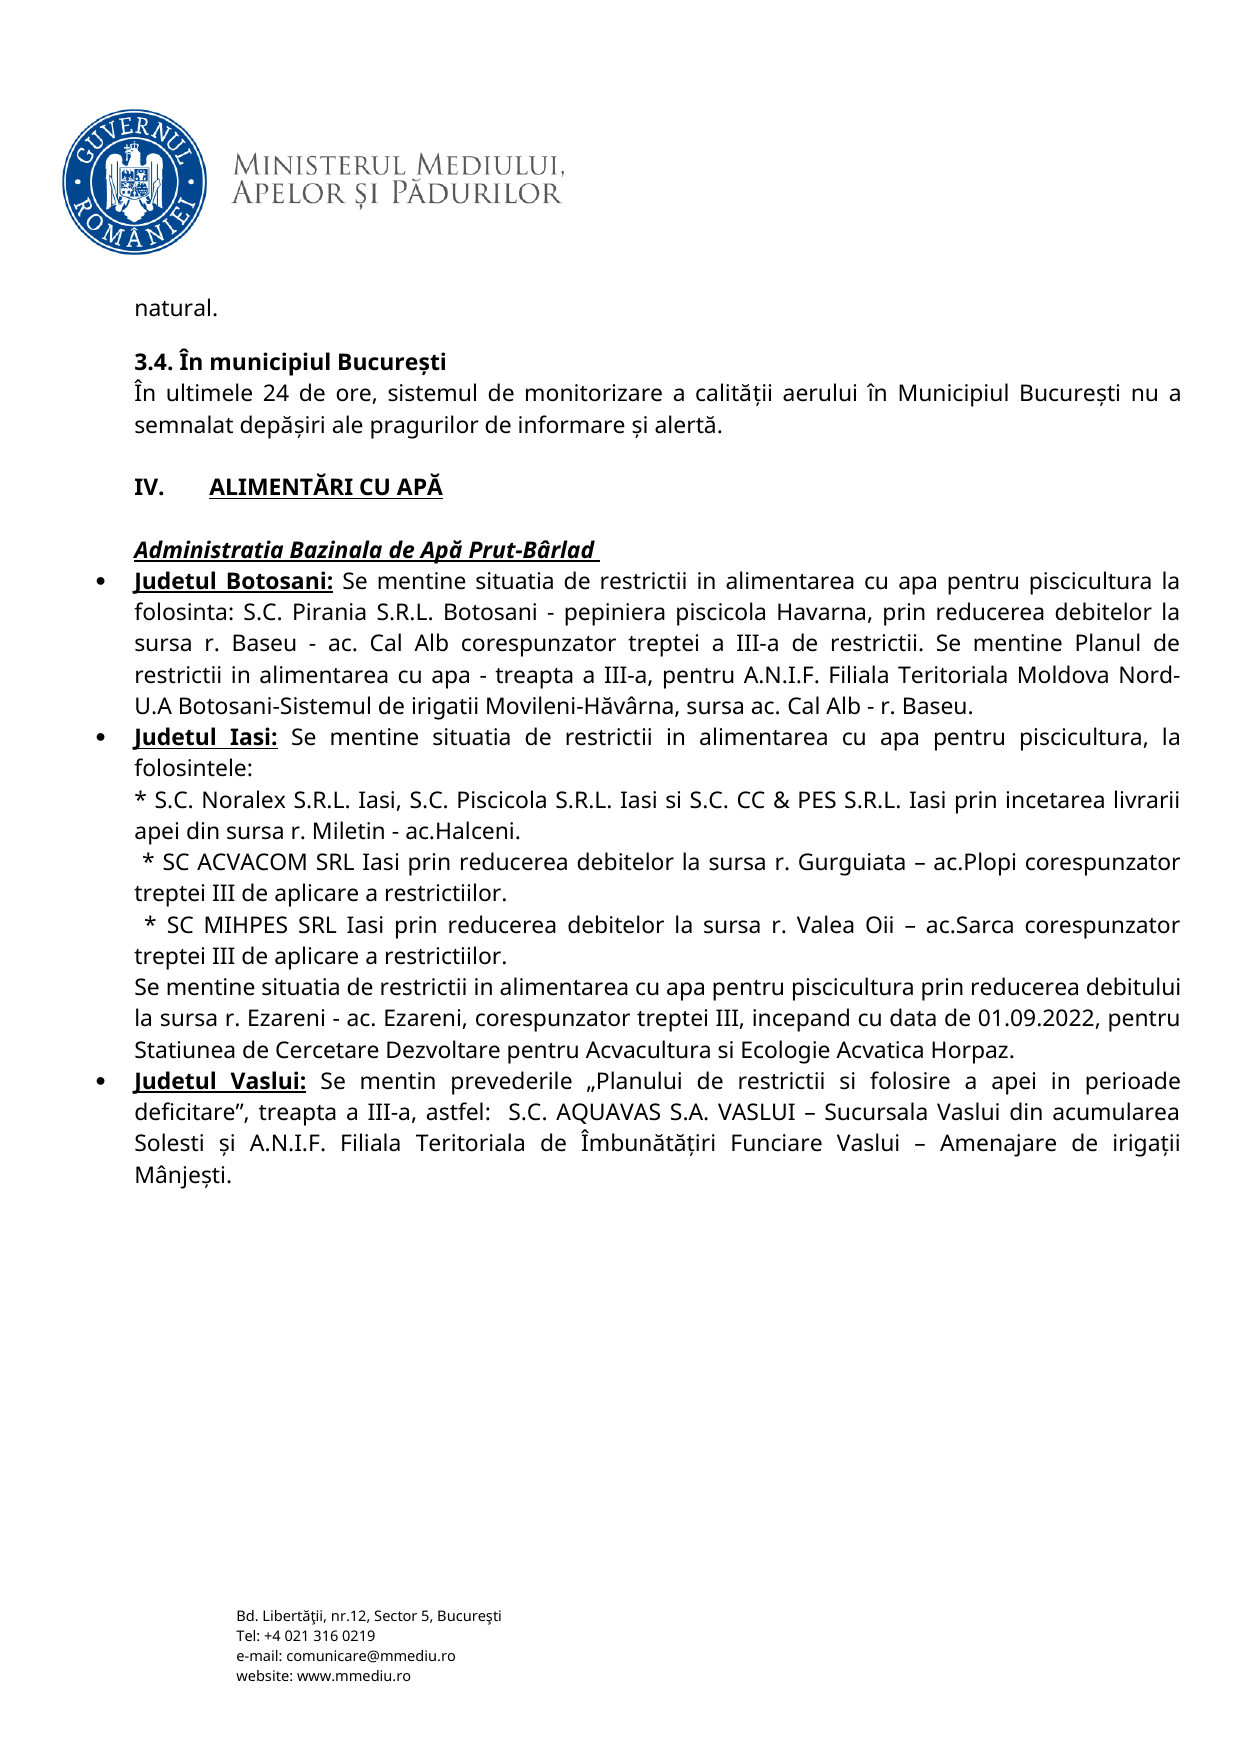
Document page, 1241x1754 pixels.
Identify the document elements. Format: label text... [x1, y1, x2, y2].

text Administratia Bazinala de Apă Prut-Bârlad [134, 533, 1182, 565]
text * S.C. Noralex S.R.L. Iasi, S.C. Piscicola S.R.L. Iasi si S.C. CC & PES S.R.L. Iasi prin incetarea livrarii apei din sursa r. Miletin - ac.Halceni. [134, 783, 1182, 846]
picture [59, 107, 590, 255]
text IV. ALIMENTĂRI CU APĂ [134, 471, 1182, 502]
text * SC ACVACOM SRL Iasi prin reducerea debitelor la sursa r. Gurguiata – ac.Plopi corespunzator treptei III de aplicare a restrictiilor. [134, 846, 1182, 908]
text * SC MIHPES SRL Iasi prin reducerea debitelor la sursa r. Valea Oii – ac.Sarca corespunzator treptei III de aplicare a restrictiilor. [134, 908, 1182, 971]
list Judetul Botosani: Se mentine situatia de restrictii in alimentarea cu apa pentru piscicultura la folosinta: S.C. Pirania S.R.L. Botosani - pepiniera piscicola Havarna, prin reducerea debitelor la sursa r. Baseu - ac. Cal Alb corespunzator treptei a III-a de restrictii. Se mentine Planul de restrictii in alimentarea cu apa - treapta a III-a, pentru A.N.I.F. Filiala Teritoriala Moldova Nord-U.A Botosani-Sistemul de irigatii Movileni-Hăvârna, sursa ac. Cal Alb - r. Baseu. [97, 565, 1182, 721]
list Judetul Iasi: Se mentine situatia de restrictii in alimentarea cu apa pentru piscicultura, la folosintele: [97, 721, 1182, 783]
text Se mentine situatia de restrictii in alimentarea cu apa pentru piscicultura prin reducerea debitului la sursa r. Ezareni - ac. Ezareni, corespunzator treptei III, incepand cu data de 01.09.2022, pentru Statiunea de Cercetare Dezvoltare pentru Acvacultura si Ecologie Acvatica Horpaz. [134, 971, 1182, 1065]
list Judetul Vaslui: Se mentin prevederile „Planului de restrictii si folosire a apei in perioade deficitare”, treapta a III-a, astfel: S.C. AQUAVAS S.A. VASLUI – Sucursala Vaslui din acumularea Solesti și A.N.I.F. Filiala Teritoriala de Îmbunătățiri Funciare Vaslui – Amenajare de irigații Mânjești. [97, 1065, 1182, 1190]
text În ultimele 24 de ore, sistemul de monitorizare a calităţii aerului în Municipiul Bucureşti nu a semnalat depăşiri ale pragurilor de informare şi alertă. [134, 377, 1182, 440]
text 3.4. În municipiul Bucureşti [134, 346, 1182, 377]
